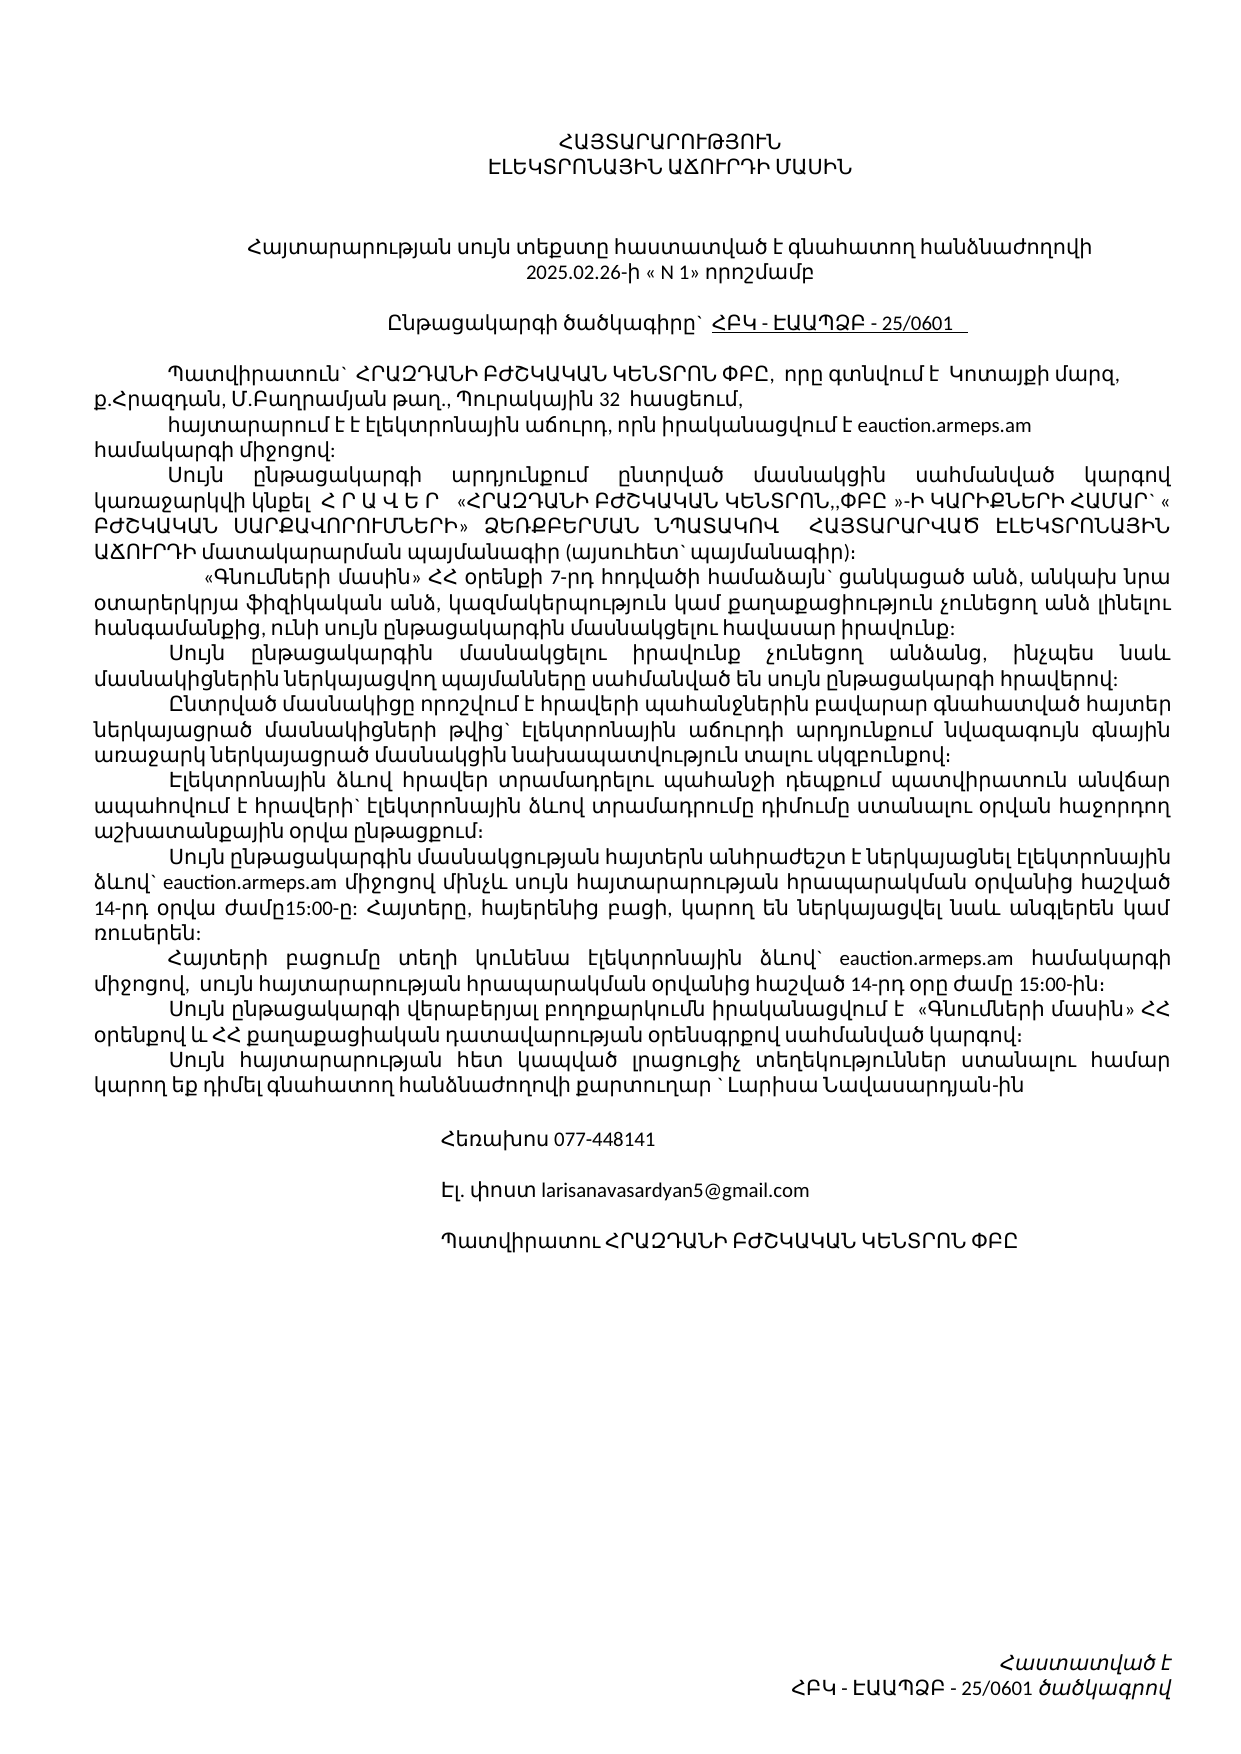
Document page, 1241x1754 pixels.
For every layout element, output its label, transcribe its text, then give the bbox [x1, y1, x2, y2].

text Էլ. փոստ larisanavasardyan5@gmail.com [94, 1177, 1171, 1203]
text Հեռախոս 077-448141 [94, 1126, 1171, 1152]
text «Գնումների մասին» ՀՀ օրենքի 7-րդ հոդվածի համաձայն` ցանկացած անձ, անկախ նրա օտարերկրյա ֆիզիկական անձ, կազմակերպություն կամ քաղաքացիություն չունեցող անձ լինելու հանգամանքից, ունի սույն ընթացակարգին մասնակցելու հավասար իրավունք: [94, 564, 1171, 641]
text Հաստատված է [94, 1650, 1171, 1675]
text Ընտրված մասնակիցը որոշվում է հրավերի պահանջներին բավարար գնահատված հայտեր ներկայացրած մասնակիցների թվից` էլեկտրոնային աճուրդի արդյունքում նվազագույն գնային առաջարկ ներկայացրած մասնակցին նախապատվություն տալու սկզբունքով։ [94, 691, 1171, 768]
text Էլեկտրոնային ձևով հրավեր տրամադրելու պահանջի դեպքում պատվիրատուն անվճար ապահովում է հրավերի` էլեկտրոնային ձևով տրամադրումը դիմումը ստանալու օրվան հաջորդող աշխատանքային օրվա ընթացքում։ [94, 768, 1171, 844]
text ԷԼԵԿՏՐՈՆԱՅԻՆ ԱՃՈՒՐԴԻ ՄԱՍԻՆ [94, 154, 1171, 180]
text հայտարարում է է էլեկտրոնային աճուրդ, որն իրականացվում է eauction.armeps.am համակարգի միջոցով: [94, 412, 1171, 463]
text Պատվիրատու ՀՐԱԶԴԱՆԻ ԲԺՇԿԱԿԱՆ ԿԵՆՏՐՈՆ ՓԲԸ [94, 1228, 1171, 1253]
text Հայտարարության սույն տեքստը հաստատված է գնահատող հանձնաժողովի [94, 234, 1171, 259]
text ՀԲԿ - ԷԱԱՊՁԲ - 25/0601 ծածկագրով [94, 1675, 1171, 1701]
text Սույն ընթացակարգին մասնակցության հայտերն անհրաժեշտ է ներկայացնել էլեկտրոնային ձևով` eauction.armeps.am միջոցով մինչև սույն հայտարարության հրապարակման օրվանից հաշված 14-րդ օրվա ժամը15:00-ը: Հայտերը, հայերենից բացի, կարող են ներկայացվել նաև անգլերեն կամ ռուսերեն: [94, 844, 1171, 946]
text Պատվիրատուն` ՀՐԱԶԴԱՆԻ ԲԺՇԿԱԿԱՆ ԿԵՆՏՐՈՆ ՓԲԸ, որը գտնվում է Կոտայքի մարզ, ք.Հրազդան, Մ.Բաղրամյան թաղ., Պուրակային 32 հասցեում, [94, 361, 1171, 412]
text Ընթացակարգի ծածկագիրը` ՀԲԿ - ԷԱԱՊՁԲ - 25/0601 [94, 310, 1171, 336]
text ՀԱՅՏԱՐԱՐՈՒԹՅՈՒՆ [94, 129, 1171, 154]
text Սույն ընթացակարգի վերաբերյալ բողոքարկումն իրականացվում է «Գնումների մասին» ՀՀ օրենքով և ՀՀ քաղաքացիական դատավարության օրենսգրքով սահմանված կարգով։ [94, 996, 1171, 1047]
text 2025.02.26 -ի « N 1» որոշմամբ [94, 259, 1171, 285]
text Հայտերի բացումը տեղի կունենա էլեկտրոնային ձևով` eauction.armeps.am համակարգի միջոցով, սույն հայտարարության հրապարակման օրվանից հաշված 14-րդ օրը ժամը 15:00-ին։ [94, 946, 1171, 996]
text Սույն ընթացակարգին մասնակցելու իրավունք չունեցող անձանց, ինչպես նաև մասնակիցներին ներկայացվող պայմանները սահմանված են սույն ընթացակարգի հրավերով: [94, 641, 1171, 691]
text Սույն հայտարարության հետ կապված լրացուցիչ տեղեկություններ ստանալու համար կարող եք դիմել գնահատող հանձնաժողովի քարտուղար ` Լարիսա Նավասարդյան-ին [94, 1047, 1171, 1098]
text Սույն ընթացակարգի արդյունքում ընտրված մասնակցին սահմանված կարգով կառաջարկվի կնքել Հ Ր Ա Վ Ե Ր «ՀՐԱԶԴԱՆԻ ԲԺՇԿԱԿԱՆ ԿԵՆՏՐՈՆ,,ՓԲԸ »-Ի ԿԱՐԻՔՆԵՐԻ ՀԱՄԱՐ` « ԲԺՇԿԱԿԱՆ ՍԱՐՔԱՎՈՐՈՒՄՆԵՐԻ» ՁԵՌՔԲԵՐՄԱՆ ՆՊԱՏԱԿՈՎ ՀԱՅՏԱՐԱՐՎԱԾ ԷԼԵԿՏՐՈՆԱՅԻՆ ԱՃՈՒՐԴԻ մատակարարման պայմանագիր (այսուհետ` պայմանագիր)։ [94, 463, 1171, 564]
